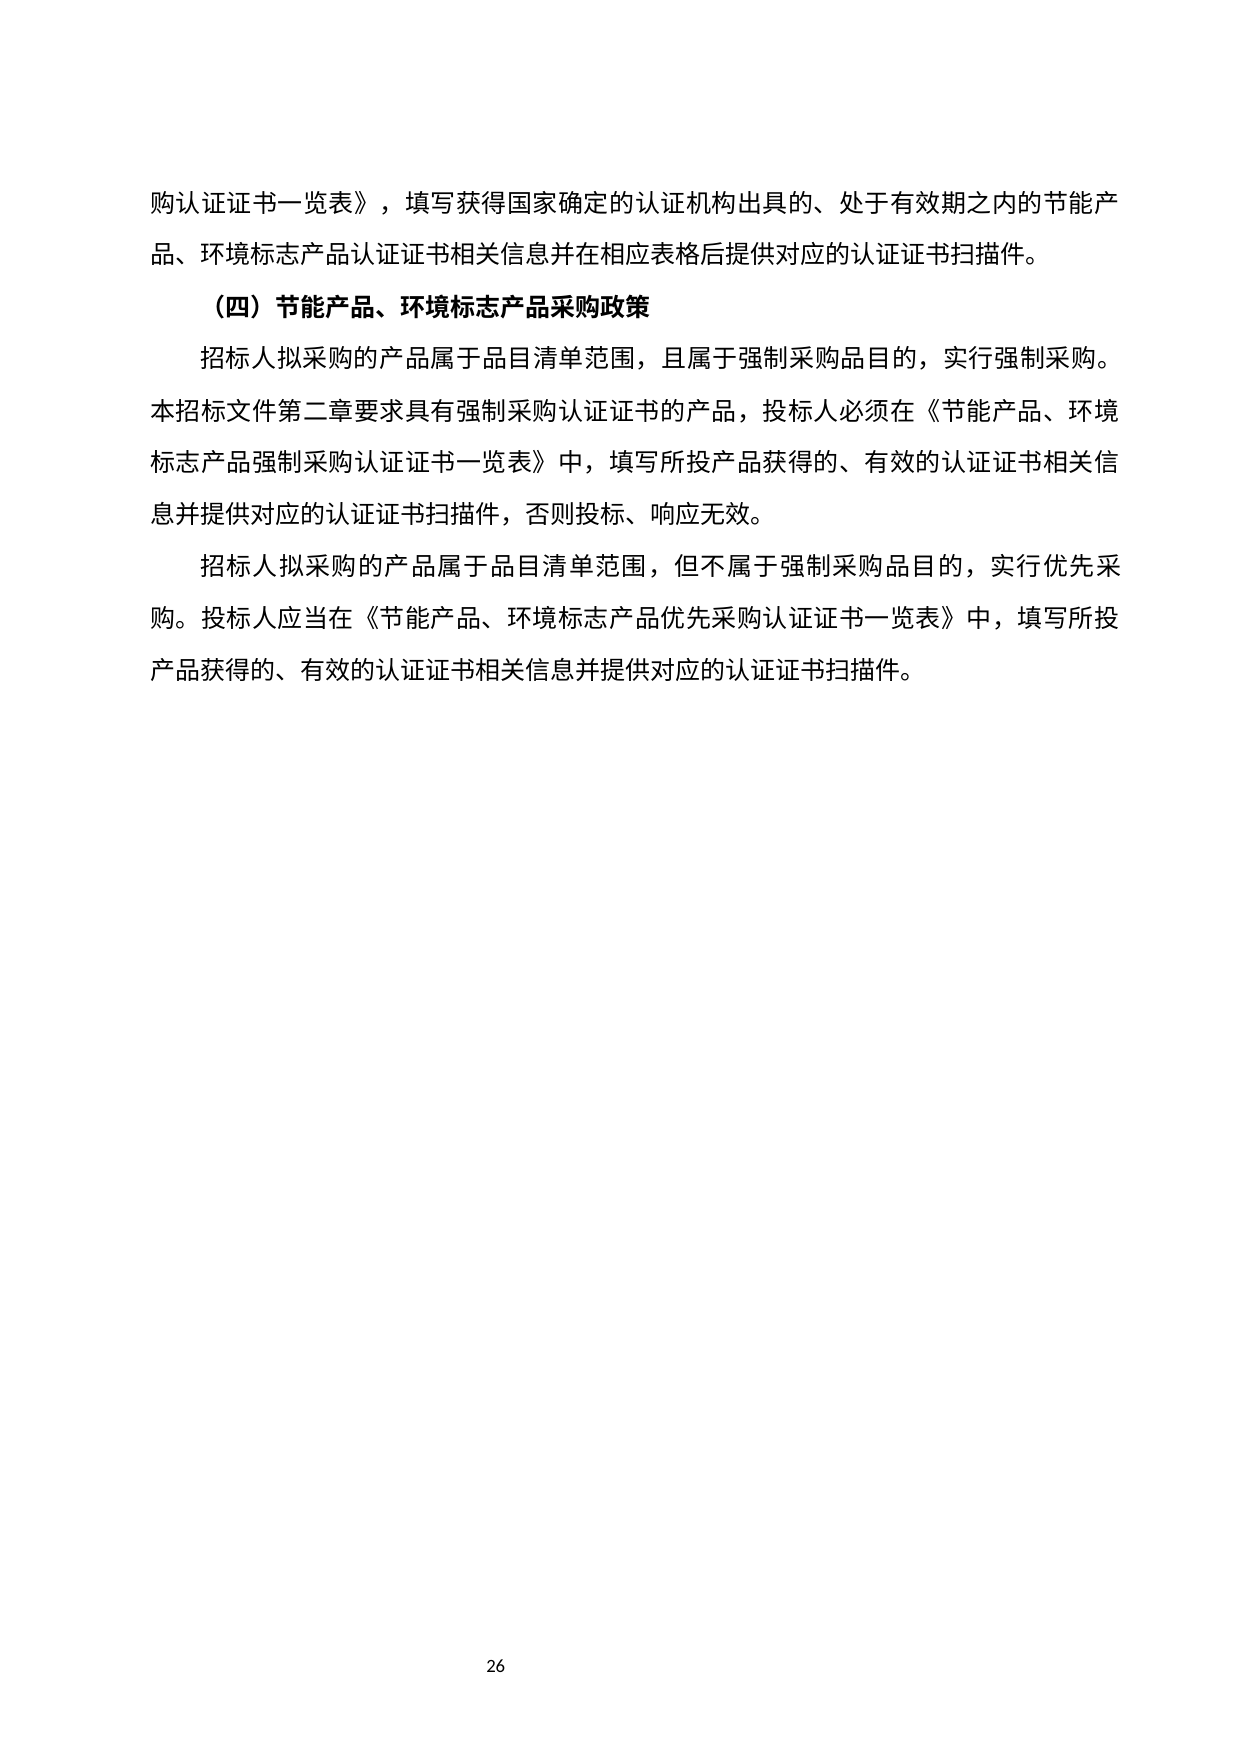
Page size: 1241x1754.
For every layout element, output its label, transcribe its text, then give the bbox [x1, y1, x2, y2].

text 招标人拟采购的产品属于品目清单范围，且属于强制采购品目的，实行强制采购。本招标文件第二章要求具有强制采购认证证书的产品，投标人必须在《节能产品、环境标志产品强制采购认证证书一览表》中，填写所投产品获得的、有效的认证证书相关信息并提供对应的认证证书扫描件，否则投标、响应无效。 [150, 331, 1122, 539]
text （四）节能产品、环境标志产品采购政策 [150, 279, 1122, 331]
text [150, 175, 1122, 279]
text 招标人拟采购的产品属于品目清单范围，但不属于强制采购品目的，实行优先采购。投标人应当在《节能产品、环境标志产品优先采购认证证书一览表》中，填写所投产品获得的、有效的认证证书相关信息并提供对应的认证证书扫描件。 [150, 539, 1122, 695]
